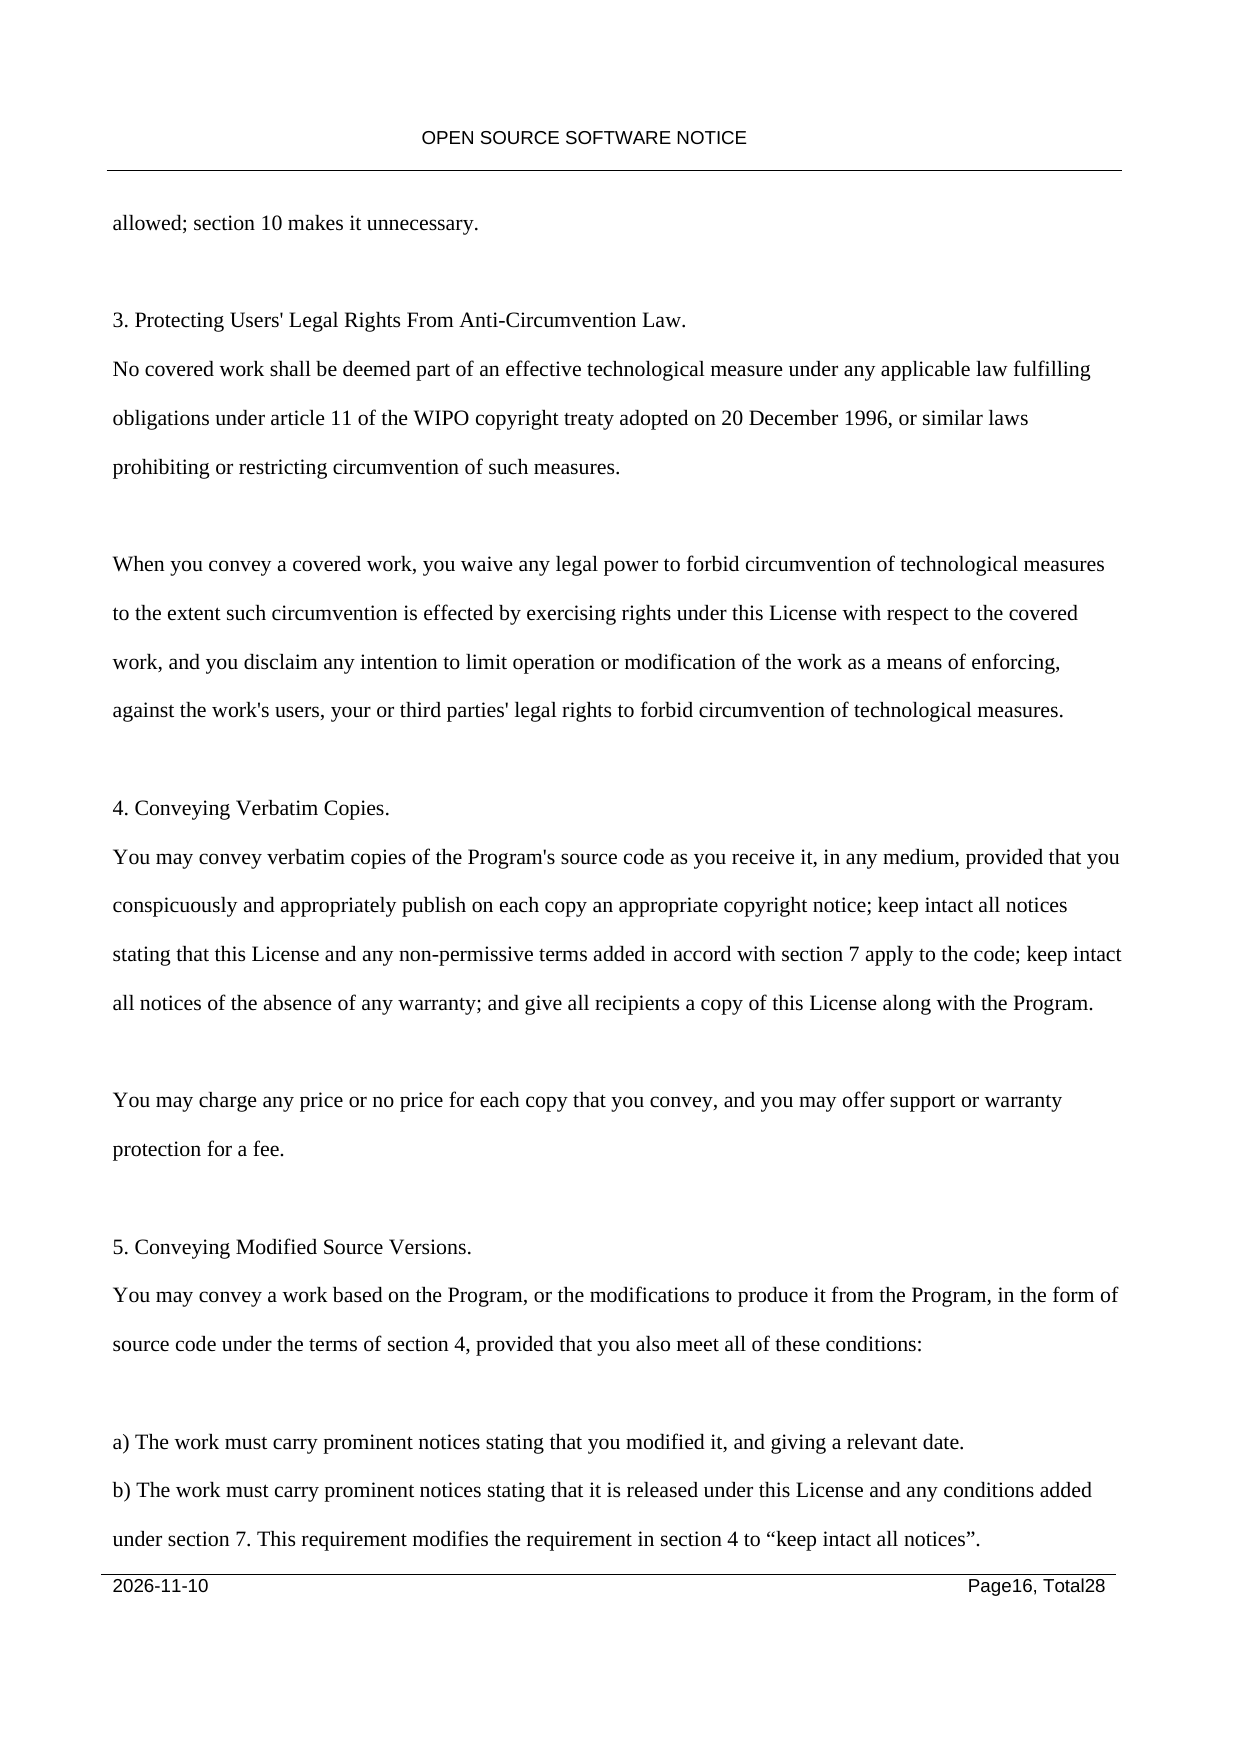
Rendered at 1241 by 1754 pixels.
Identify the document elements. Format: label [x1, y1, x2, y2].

text [112, 206, 1128, 1555]
